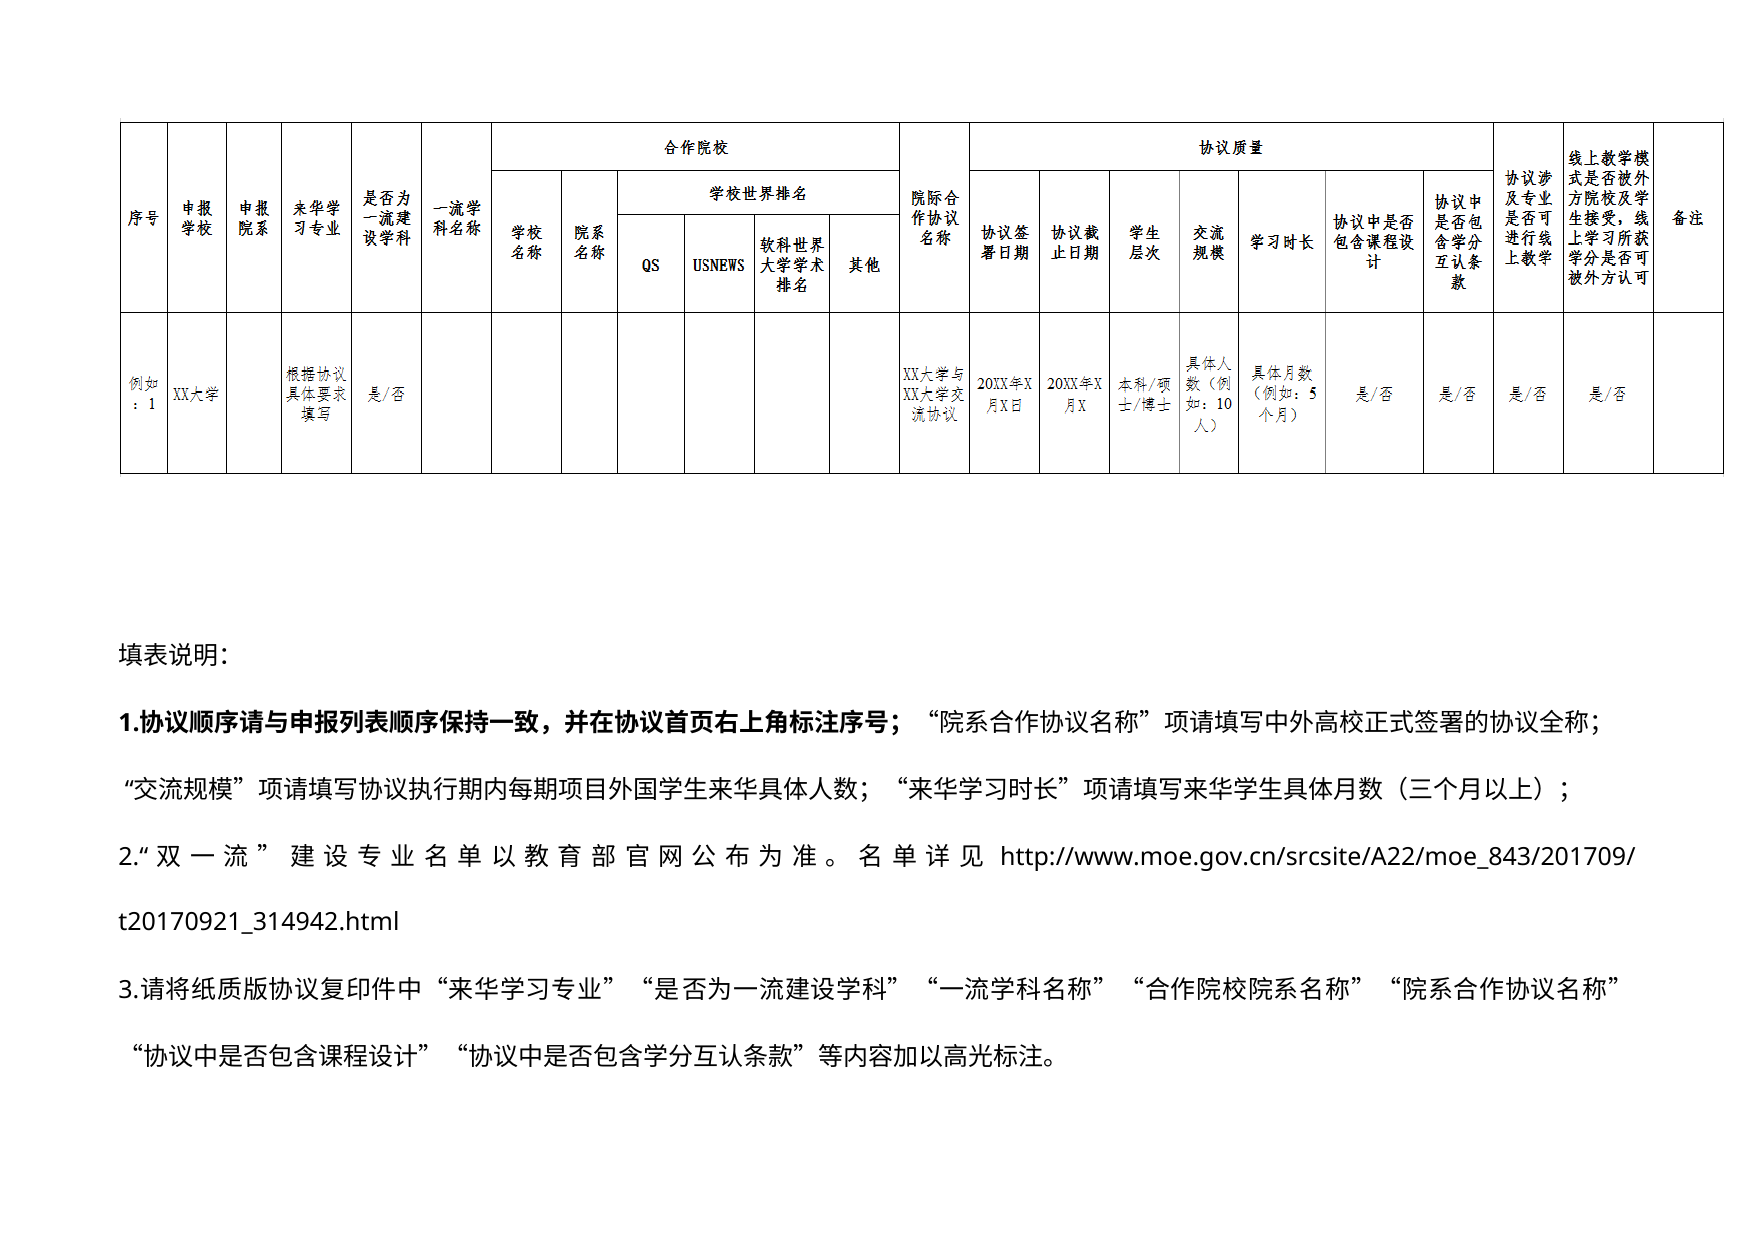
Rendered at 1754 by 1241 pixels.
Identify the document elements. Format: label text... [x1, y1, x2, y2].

picture [118, 118, 1728, 477]
text “交流规模”项请填写协议执行期内每期项目外国学生来华具体人数；“来华学习时长”项请填写来华学生具体月数（三个月以上）； [118, 754, 1636, 821]
text 填表说明： [118, 620, 1636, 687]
text 1.协议顺序请与申报列表顺序保持一致，并在协议首页右上角标注序号；“院系合作协议名称”项请填写中外高校正式签署的协议全称； [118, 687, 1636, 754]
text 2.“双一流”建设专业名单以教育部官网公布为准。名单详见http://www.moe.gov.cn/srcsite/A22/moe_843/201709/t20170921_314942.html [118, 821, 1636, 954]
text 3.请将纸质版协议复印件中“来华学习专业”“是否为一流建设学科”“一流学科名称”“合作院校院系名称”“院系合作协议名称”“协议中是否包含课程设计”“协议中是否包含学分互认条款”等内容加以高光标注。 [118, 954, 1636, 1088]
